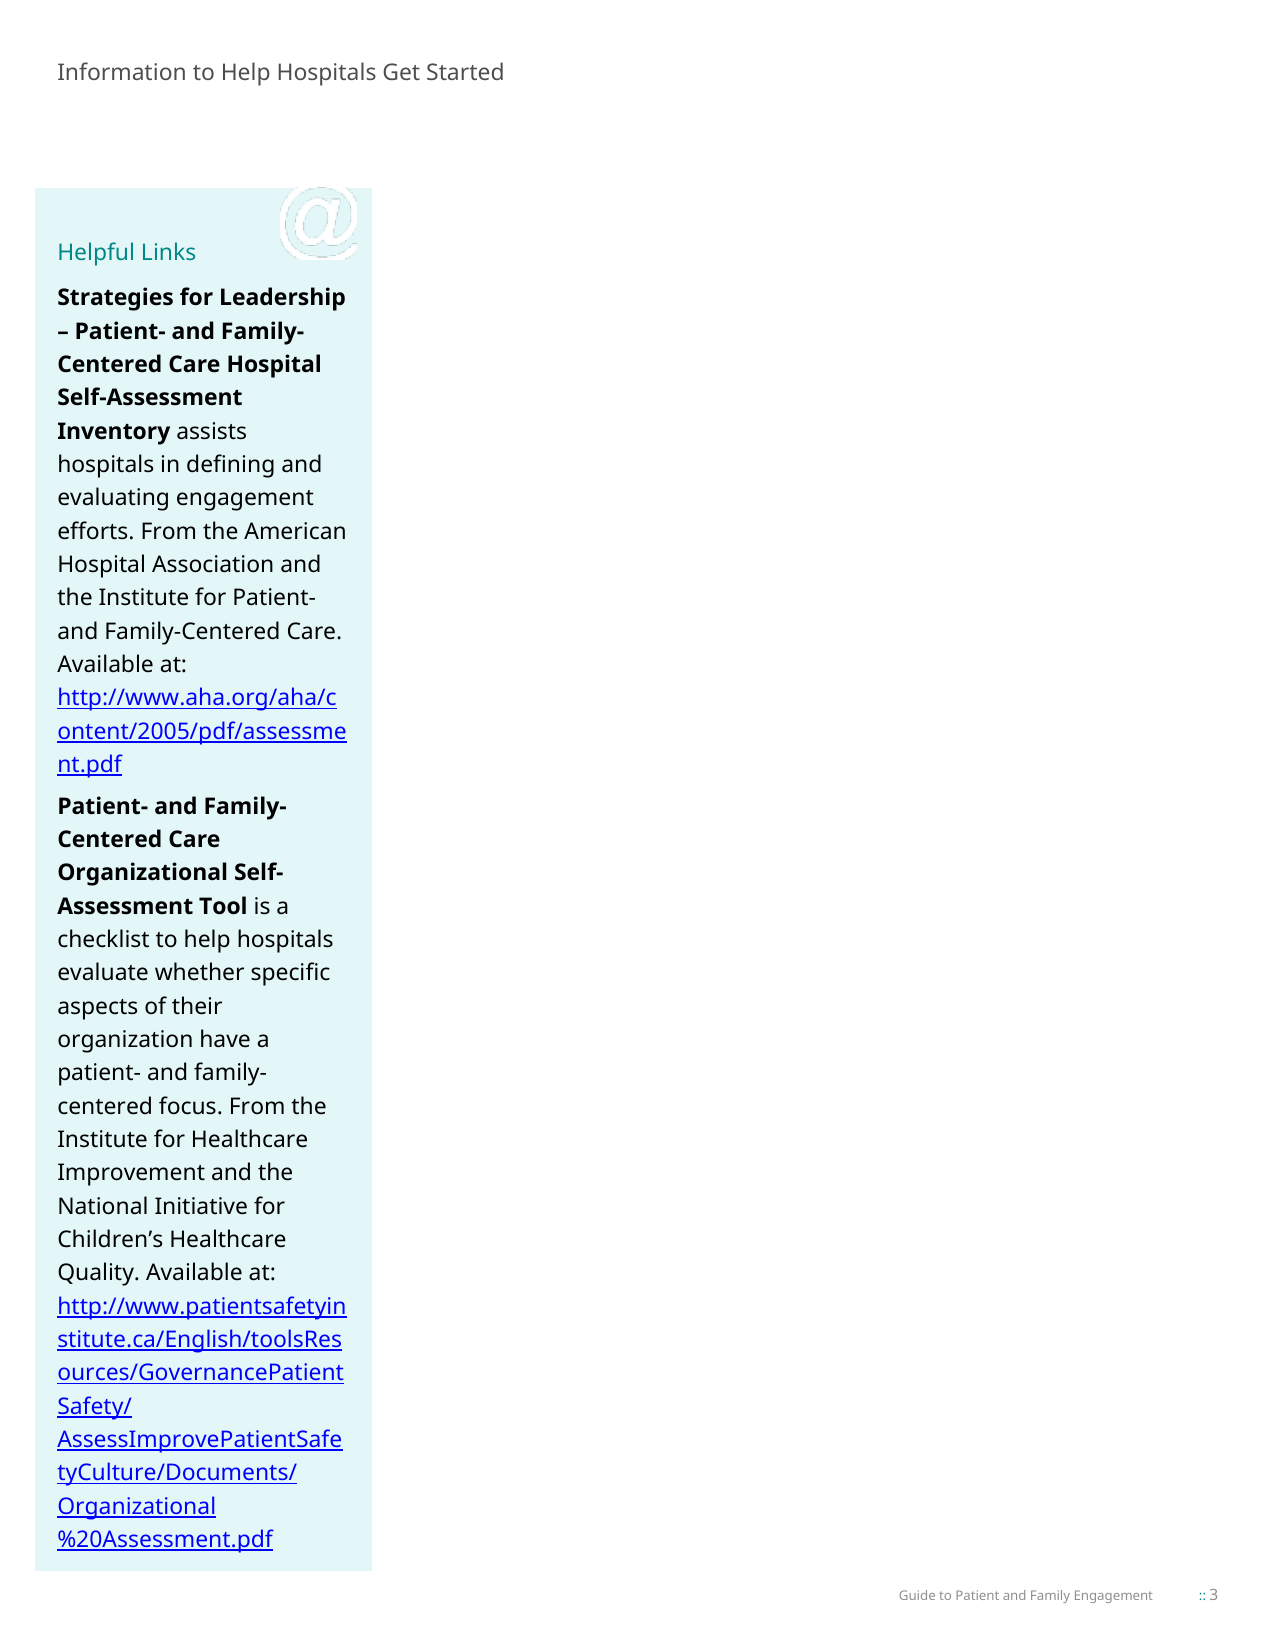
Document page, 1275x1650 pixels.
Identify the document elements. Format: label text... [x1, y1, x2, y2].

table_header Helpful Links Strategies for Leadership – Patient- and Family-Centered Care Hospital Self-Assessment Inventory assists hospitals in defining and evaluating engagement efforts. From the American Hospital Association and the Institute for Patient- and Family-Centered Care. Available at: http://www.aha.org/aha/content/2005/pdf/assessment.pdf Patient- and Family-Centered Care Organizational Self-Assessment Tool is a checklist to help hospitals evaluate whether specific aspects of their organization have a patient- and family-centered focus. From the Institute for Healthcare Improvement and the National Initiative for Children’s Healthcare Quality. Available at: http://www.patientsafetyinstitute.ca/English/toolsResources/GovernancePatientSafety/AssessImprovePatientSafetyCulture/Documents/Organizational%20Assessment.pdf [35, 188, 372, 1571]
